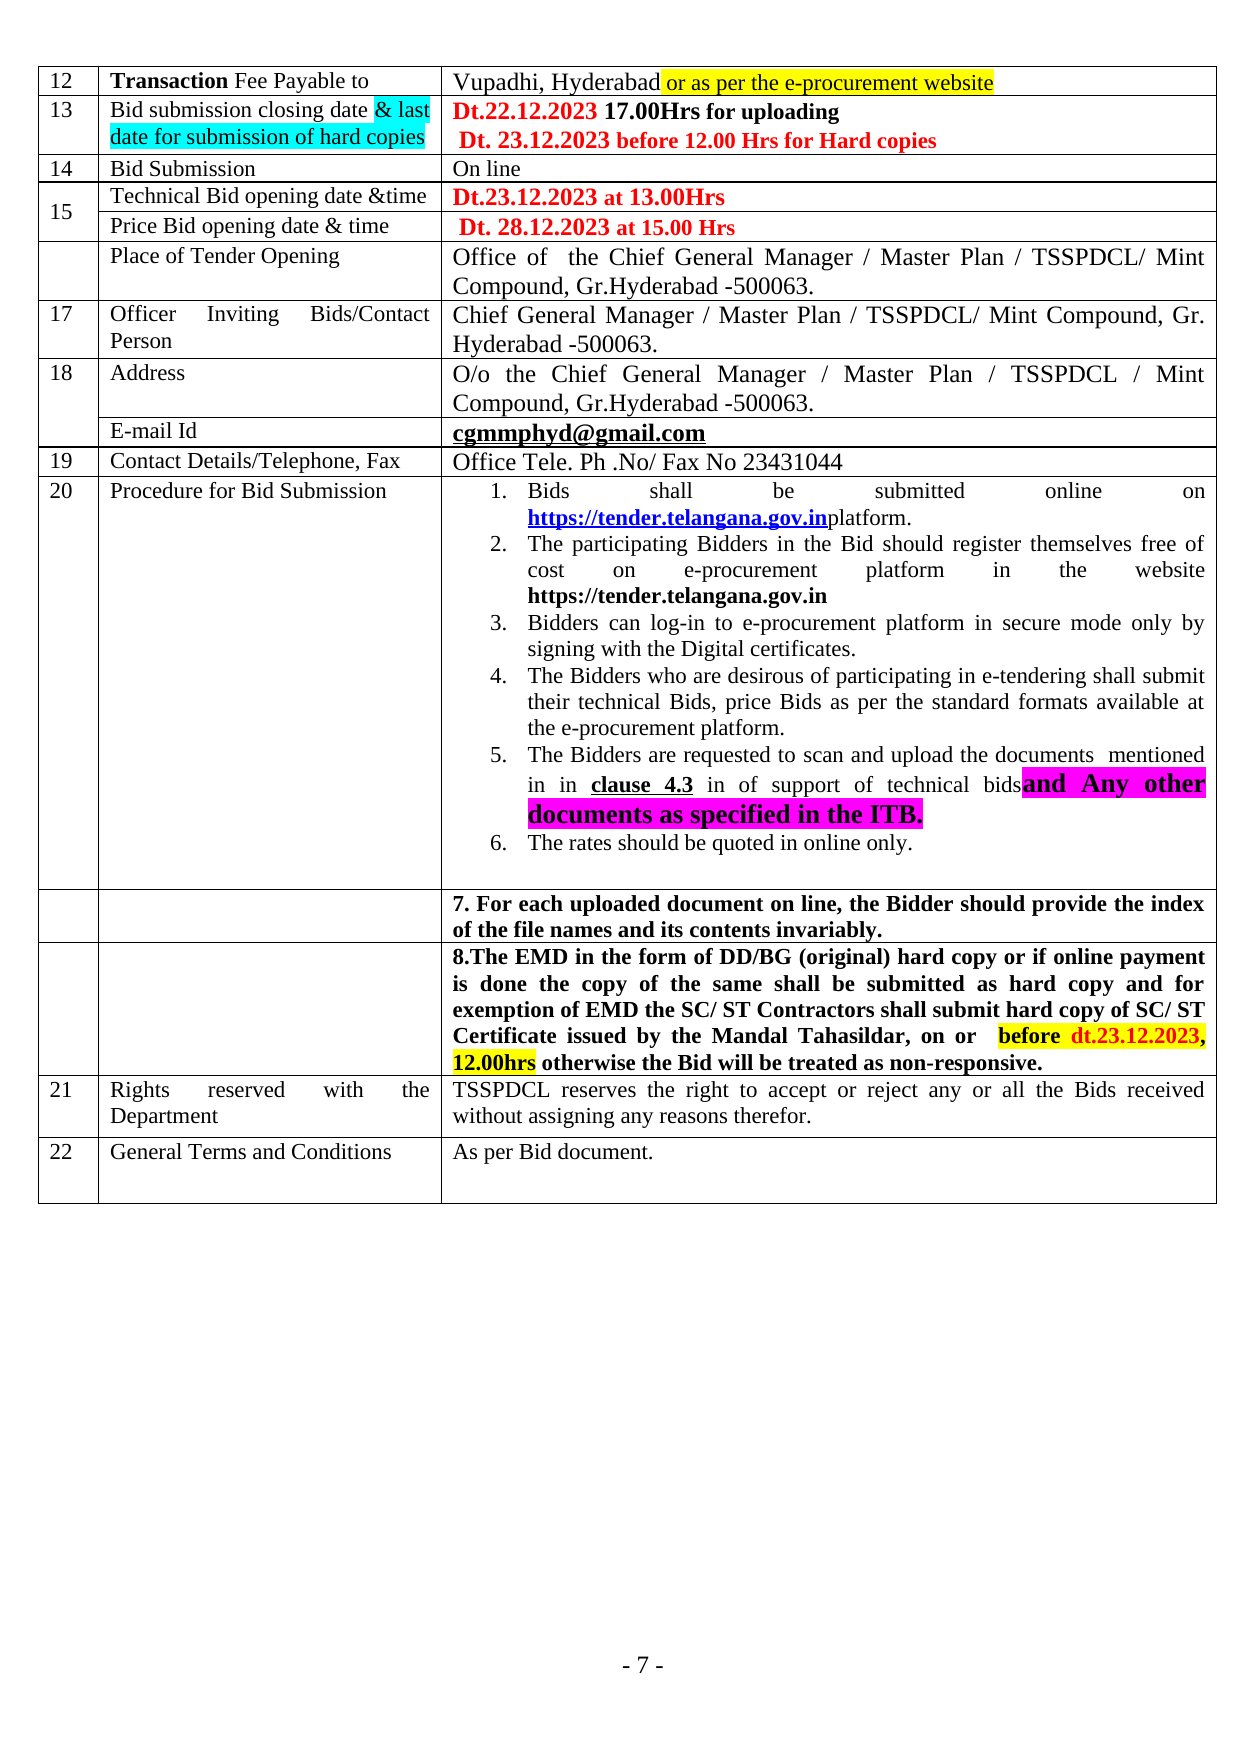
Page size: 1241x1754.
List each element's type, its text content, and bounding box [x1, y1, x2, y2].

table_cell Dt.22.12.2023 17.00Hrs for uploading Dt. 23.12.2023 before 12.00 Hrs for Hard copies [442, 96, 1216, 154]
table_cell 22 [39, 1138, 98, 1203]
table_cell Chief General Manager / Master Plan / TSSPDCL/ Mint Compound, Gr. Hyderabad -500063. [442, 301, 1216, 358]
table_cell Bid Submission [99, 155, 441, 181]
table_cell Vupadhi, Hyderabad or as per the e-procurement website [442, 67, 1216, 95]
table_cell Place of Tender Opening [99, 242, 441, 299]
table_cell Bids shall be submitted online on https://tender.telangana.gov.inplatform. The participating Bidders in the Bid should register themselves free of cost on e-procurement platform in the website https://tender.telangana.gov.in Bidders can log-in to e-procurement platform in secure mode only by signing with the Digital certificates. The Bidders who are desirous of participating in e-tendering shall submit their technical Bids, price Bids as per the standard formats available at the e-procurement platform. The Bidders are requested to scan and upload the documents mentioned in in clause 4.3 in of support of technical bidsand Any other documents as specified in the ITB. The rates should be quoted in online only. [442, 477, 1216, 888]
table_cell Office of the Chief General Manager / Master Plan / TSSPDCL/ Mint Compound, Gr.Hyderabad -500063. [442, 242, 1216, 299]
table_cell Transaction Fee Payable to [99, 67, 441, 95]
table_cell Rights reserved with the Department [99, 1076, 441, 1137]
table_cell 12 [39, 67, 98, 95]
table_cell On line [442, 155, 1216, 181]
table_cell [39, 890, 98, 942]
table_cell [99, 890, 441, 942]
table_cell Procedure for Bid Submission [99, 477, 441, 888]
table_cell General Terms and Conditions [99, 1138, 441, 1203]
table_cell cgmmphyd@gmail.com [442, 418, 1216, 446]
table_cell Dt.23.12.2023 at 13.00Hrs [442, 183, 1216, 211]
table_cell 14 [39, 155, 98, 181]
table_cell Address [99, 359, 441, 417]
table_cell Price Bid opening date & time [99, 212, 441, 241]
table_cell 18 [39, 359, 98, 446]
table_cell [39, 242, 98, 299]
table_cell As per Bid document. [442, 1138, 1216, 1203]
table_cell 7. For each uploaded document on line, the Bidder should provide the index of the file names and its contents invariably. [442, 890, 1216, 942]
table_cell [99, 943, 441, 1075]
table_cell [39, 943, 98, 1075]
table_cell Dt. 28.12.2023 at 15.00 Hrs [442, 212, 1216, 241]
table_cell Bid submission closing date & last date for submission of hard copies [99, 96, 441, 154]
table_cell Contact Details/Telephone, Fax [99, 448, 441, 476]
table_cell Technical Bid opening date &time [99, 183, 441, 211]
table_cell 17 [39, 301, 98, 358]
table_cell 21 [39, 1076, 98, 1137]
table_cell 13 [39, 96, 98, 154]
table_cell Officer Inviting Bids/Contact Person [99, 301, 441, 358]
table_cell E-mail Id [99, 418, 441, 446]
table_cell 19 [39, 448, 98, 476]
table_cell 8.The EMD in the form of DD/BG (original) hard copy or if online payment is done the copy of the same shall be submitted as hard copy and for exemption of EMD the SC/ ST Contractors shall submit hard copy of SC/ ST Certificate issued by the Mandal Tahasildar, on or before dt.23.12.2023, 12.00hrs otherwise the Bid will be treated as non-responsive. [442, 943, 1216, 1075]
table_cell TSSPDCL reserves the right to accept or reject any or all the Bids received without assigning any reasons therefor. [442, 1076, 1216, 1137]
table_cell Office Tele. Ph .No/ Fax No 23431044 [442, 448, 1216, 476]
table_cell O/o the Chief General Manager / Master Plan / TSSPDCL / Mint Compound, Gr.Hyderabad -500063. [442, 359, 1216, 417]
table_cell 20 [39, 477, 98, 888]
table_cell 15 [39, 183, 98, 241]
